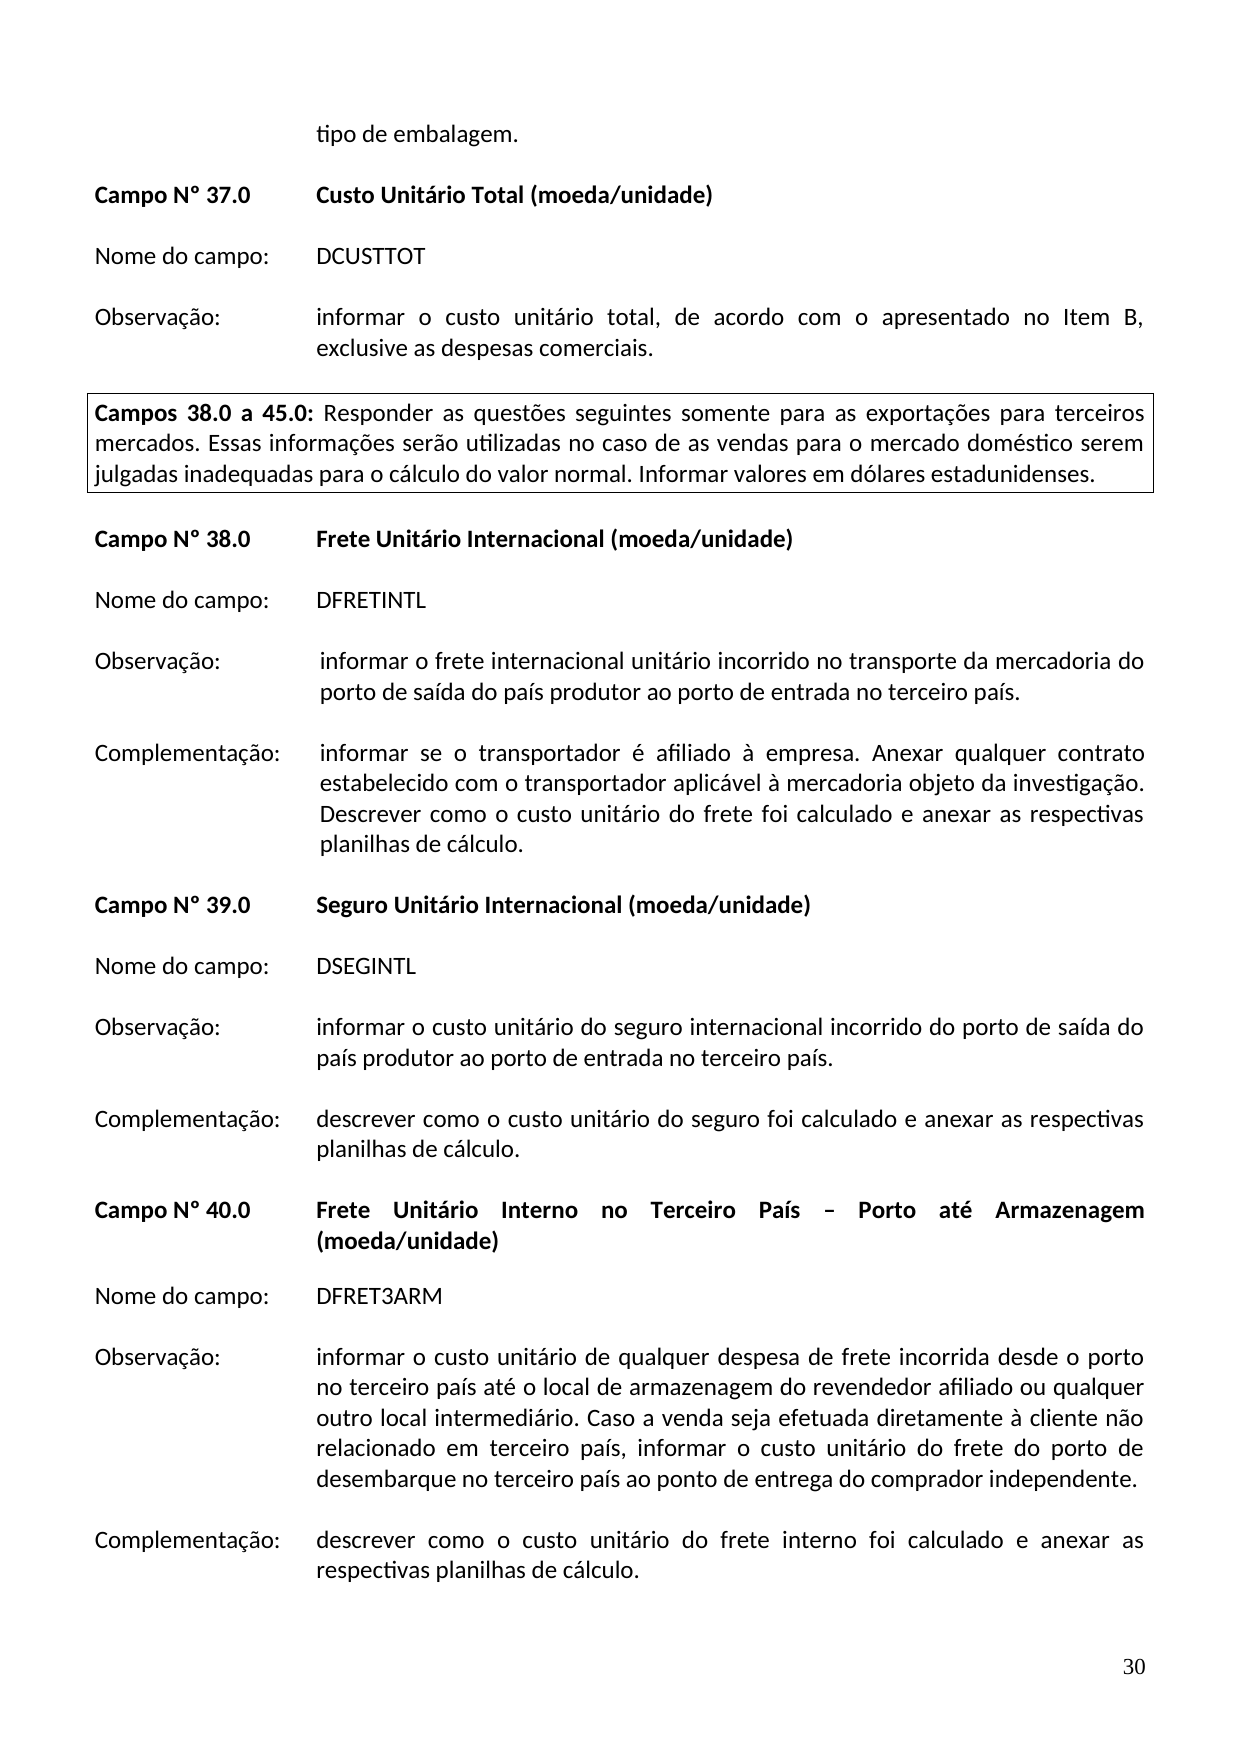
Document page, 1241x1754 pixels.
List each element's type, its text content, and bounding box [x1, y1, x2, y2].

text Campo Nº 38.0 Frete Unitário Internacional (moeda/unidade) [94, 523, 1146, 554]
text Complementação: descrever como o custo unitário do frete interno foi calculado e anexar as respectivas planilhas de cálculo. [94, 1524, 1146, 1585]
text Campo Nº 40.0 Frete Unitário Interno no Terceiro País – Porto até Armazenagem (moeda/unidade) [94, 1195, 1146, 1256]
text Nome do campo: DCUSTTOT [94, 240, 1146, 271]
text Observação: informar o custo unitário total, de acordo com o apresentado no Item B, exclusive as despesas comerciais. [94, 301, 1146, 362]
text Nome do campo: DFRETINTL [94, 584, 1146, 615]
table_header Campos 38.0 a 45.0: Responder as questões seguintes somente para as exportações para terceiros mercados. Essas informações serão utilizadas no caso de as vendas para o mercado doméstico serem julgadas inadequadas para o cálculo do valor normal. Informar valores em dólares estadunidenses. [88, 394, 1153, 492]
text Complementação: informar se o transportador é afiliado à empresa. Anexar qualquer contrato estabelecido com o transportador aplicável à mercadoria objeto da investigação. Descrever como o custo unitário do frete foi calculado e anexar as respectivas planilhas de cálculo. [94, 737, 1146, 859]
text Observação: informar o custo unitário de qualquer despesa de frete incorrida desde o porto no terceiro país até o local de armazenagem do revendedor afiliado ou qualquer outro local intermediário. Caso a venda seja efetuada diretamente à cliente não relacionado em terceiro país, informar o custo unitário do frete do porto de desembarque no terceiro país ao ponto de entrega do comprador independente. [94, 1341, 1146, 1493]
text Observação: informar o custo unitário do seguro internacional incorrido do porto de saída do país produtor ao porto de entrada no terceiro país. [94, 1012, 1146, 1073]
text Complementação: descrever como o custo unitário do seguro foi calculado e anexar as respectivas planilhas de cálculo. [94, 1103, 1146, 1164]
text Campo Nº 39.0 Seguro Unitário Internacional (moeda/unidade) [94, 889, 1146, 920]
text Campo Nº 37.0 Custo Unitário Total (moeda/unidade) [94, 179, 1146, 210]
text Nome do campo: DFRET3ARM [94, 1280, 1146, 1310]
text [94, 118, 1146, 149]
text Nome do campo: DSEGINTL [94, 951, 1146, 981]
text Observação: informar o frete internacional unitário incorrido no transporte da mercadoria do porto de saída do país produtor ao porto de entrada no terceiro país. [94, 645, 1146, 706]
